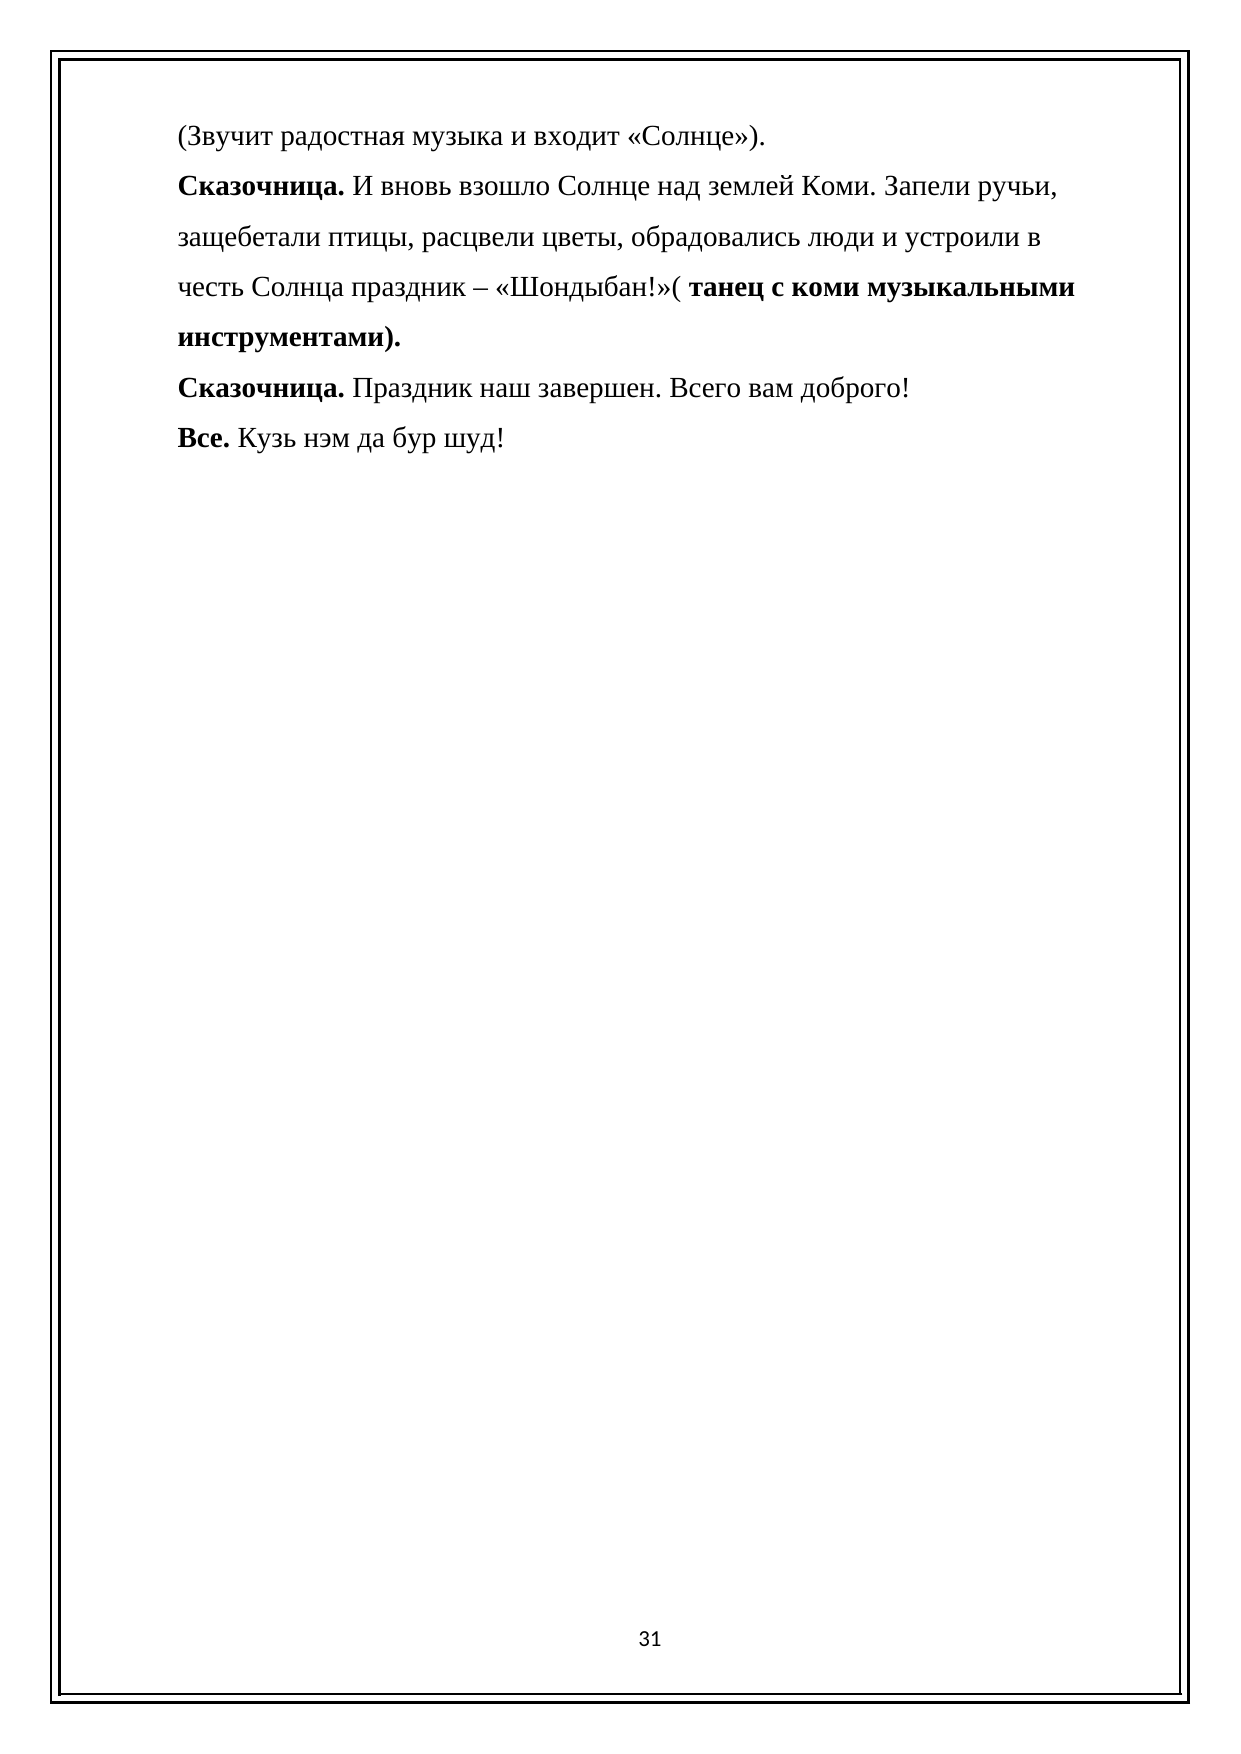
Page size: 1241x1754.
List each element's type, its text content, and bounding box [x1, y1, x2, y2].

text Сказочница. Праздник наш завершен. Всего вам доброго! [177, 370, 1093, 403]
text (Звучит радостная музыка и входит «Солнце»). [177, 118, 1093, 152]
text Все. Кузь нэм да бур шуд! [177, 420, 1093, 453]
text Сказочница. И вновь взошло Солнце над землей Коми. Запели ручьи, защебетали птицы, расцвели цветы, обрадовались люди и устроили в честь Солнца праздник – «Шондыбан!»( танец с коми музыкальными инструментами). [177, 168, 1093, 353]
